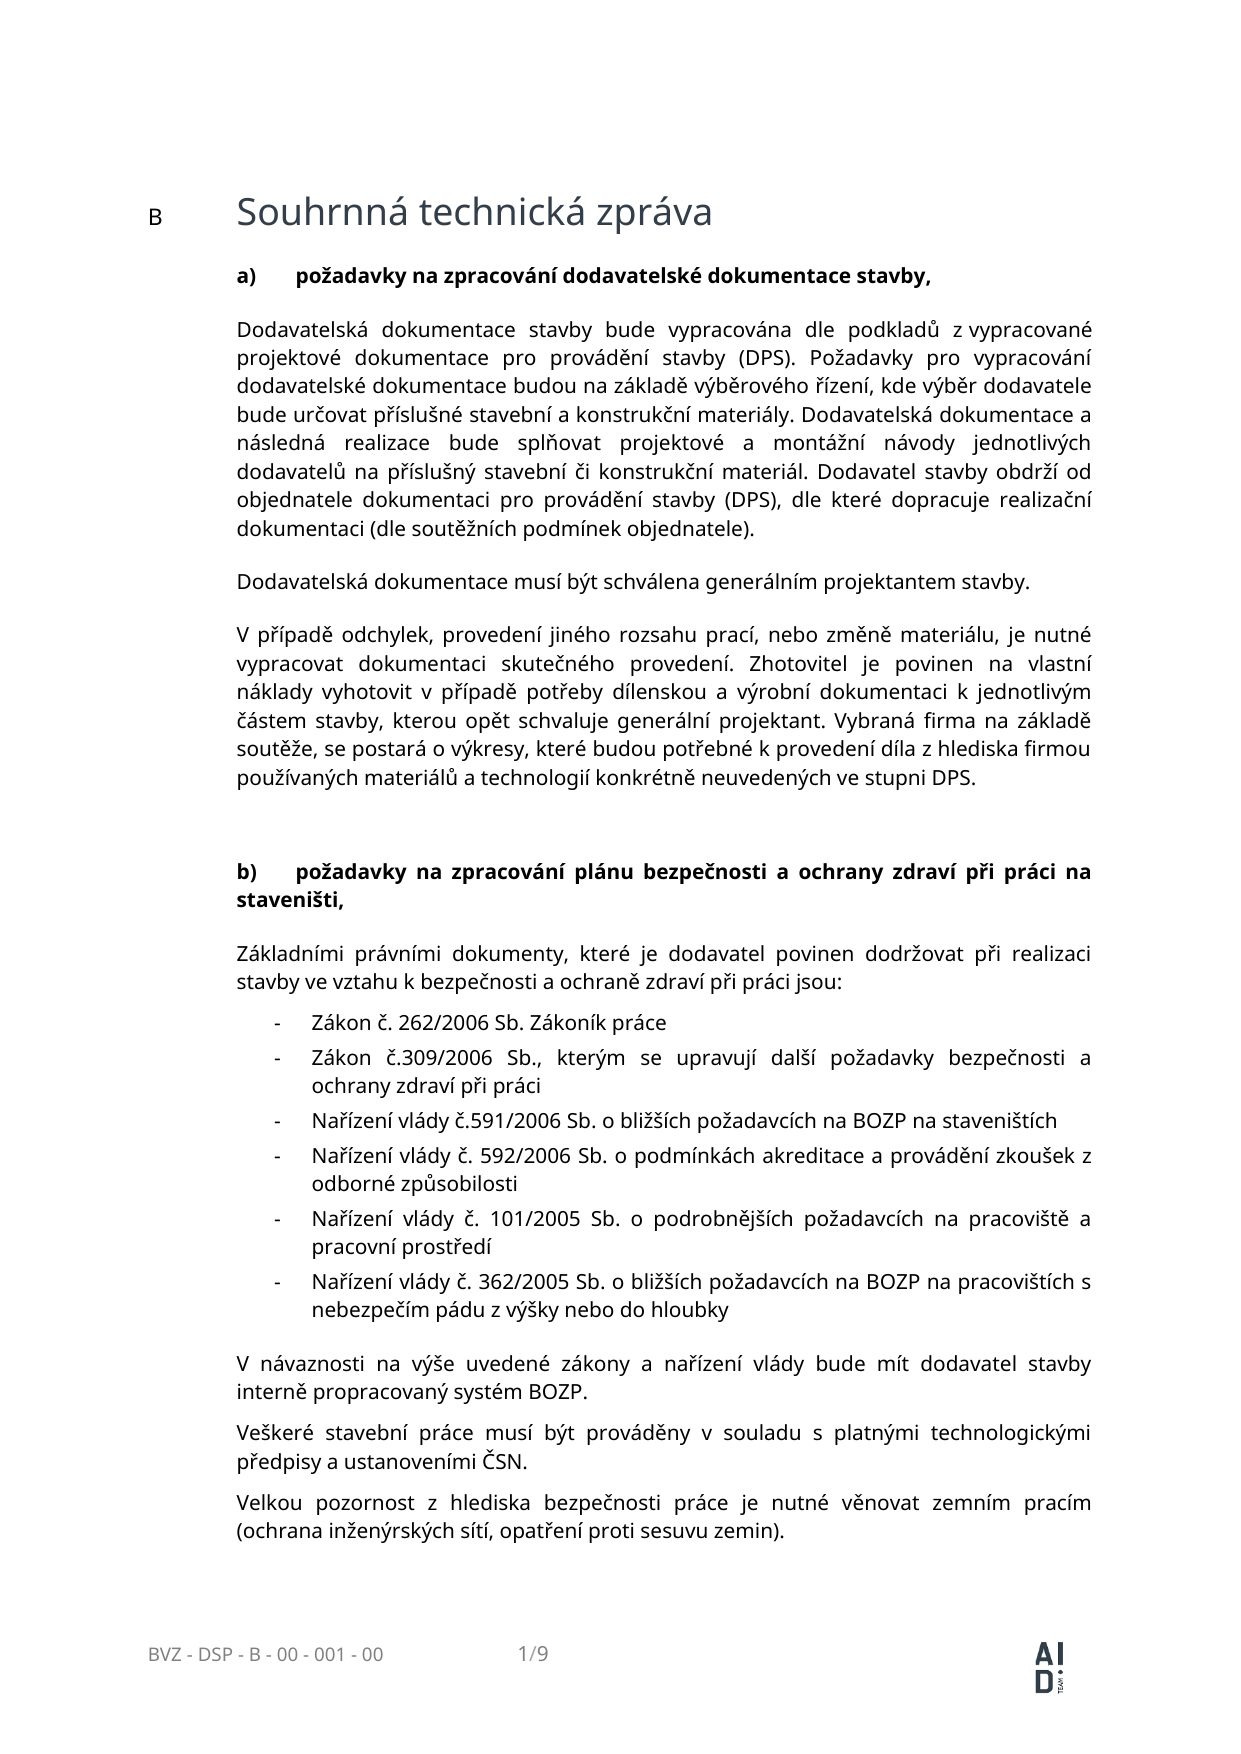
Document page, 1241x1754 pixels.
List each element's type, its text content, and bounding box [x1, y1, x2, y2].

text Veškeré stavební práce musí být prováděny v souladu s platnými technologickými předpisy a ustanoveními ČSN. [236, 1418, 1092, 1475]
text V návaznosti na výše uvedené zákony a nařízení vlády bude mít dodavatel stavby interně propracovaný systém BOZP. [236, 1349, 1092, 1406]
text Dodavatelská dokumentace musí být schválena generálním projektantem stavby. [236, 567, 1092, 596]
picture [1035, 1640, 1065, 1694]
list požadavky na zpracování dodavatelské dokumentace stavby, [236, 261, 1092, 290]
list Nařízení vlády č. 101/2005 Sb. o podrobnějších požadavcích na pracoviště a pracovní prostředí [274, 1204, 1092, 1261]
text Velkou pozornost z hlediska bezpečnosti práce je nutné věnovat zemním pracím (ochrana inženýrských sítí, opatření proti sesuvu zemin). [236, 1488, 1092, 1545]
list Zákon č. 262/2006 Sb. Zákoník práce [274, 1008, 1092, 1037]
list Nařízení vlády č.591/2006 Sb. o bližších požadavcích na BOZP na staveništích [274, 1106, 1092, 1135]
text Dodavatelská dokumentace stavby bude vypracována dle podkladů z vypracované projektové dokumentace pro provádění stavby (DPS). Požadavky pro vypracování dodavatelské dokumentace budou na základě výběrového řízení, kde výběr dodavatele bude určovat příslušné stavební a konstrukční materiály. Dodavatelská dokumentace a následná realizace bude splňovat projektové a montážní návody jednotlivých dodavatelů na příslušný stavební či konstrukční materiál. Dodavatel stavby obdrží od objednatele dokumentaci pro provádění stavby (DPS), dle které dopracuje realizační dokumentaci (dle soutěžních podmínek objednatele). [236, 315, 1092, 542]
text V případě odchylek, provedení jiného rozsahu prací, nebo změně materiálu, je nutné vypracovat dokumentaci skutečného provedení. Zhotovitel je povinen na vlastní náklady vyhotovit v případě potřeby dílenskou a výrobní dokumentaci k jednotlivým částem stavby, kterou opět schvaluje generální projektant. Vybraná firma na základě soutěže, se postará o výkresy, které budou potřebné k provedení díla z hlediska firmou používaných materiálů a technologií konkrétně neuvedených ve stupni DPS. [236, 621, 1092, 791]
list Nařízení vlády č. 592/2006 Sb. o podmínkách akreditace a provádění zkoušek z odborné způsobilosti [274, 1141, 1092, 1198]
list Nařízení vlády č. 362/2005 Sb. o bližších požadavcích na BOZP na pracovištích s nebezpečím pádu z výšky nebo do hloubky [274, 1267, 1092, 1324]
list Zákon č.309/2006 Sb., kterým se upravují další požadavky bezpečnosti a ochrany zdraví při práci [274, 1043, 1092, 1100]
text Základními právními dokumenty, které je dodavatel povinen dodržovat při realizaci stavby ve vztahu k bezpečnosti a ochraně zdraví při práci jsou: [236, 939, 1092, 996]
subtitle Souhrnná technická zpráva [148, 185, 1092, 236]
list požadavky na zpracování plánu bezpečnosti a ochrany zdraví při práci na staveništi, [236, 857, 1092, 914]
